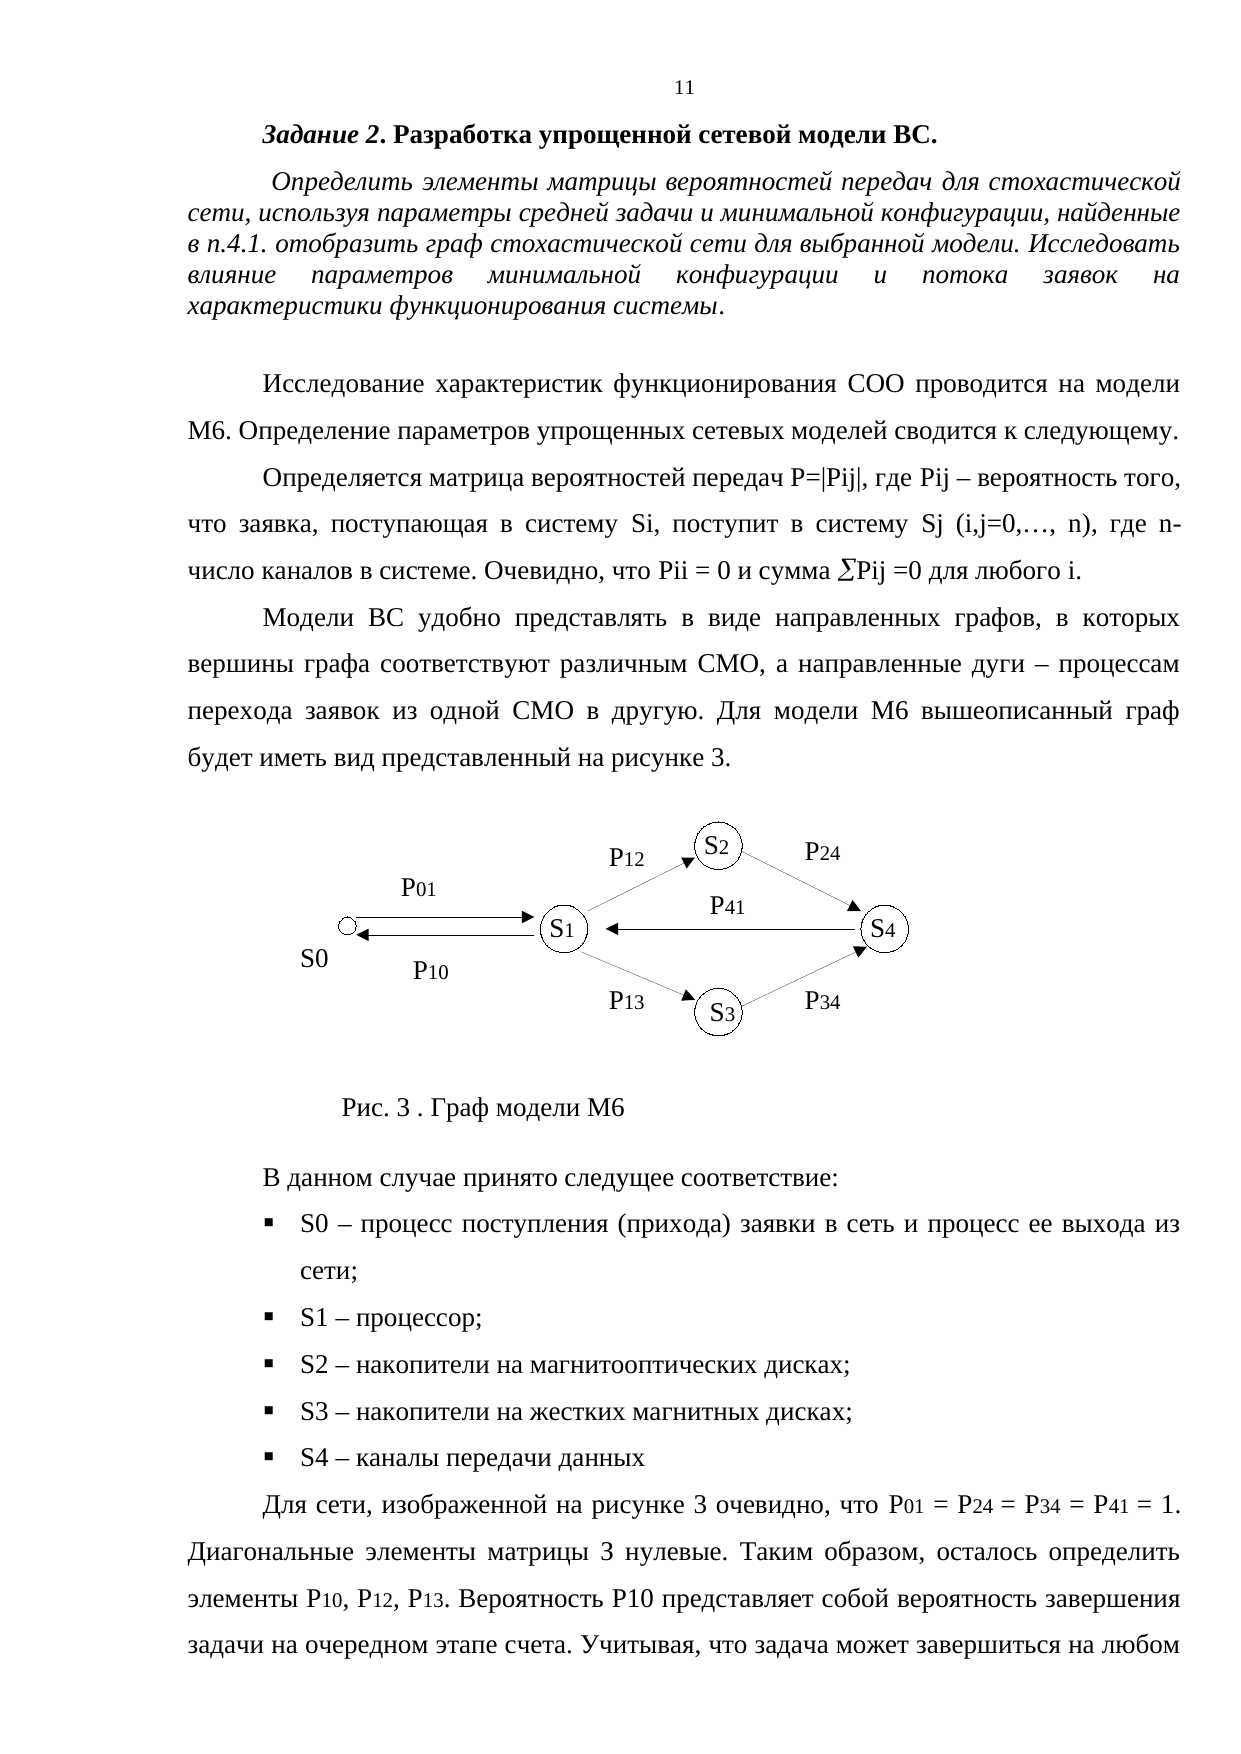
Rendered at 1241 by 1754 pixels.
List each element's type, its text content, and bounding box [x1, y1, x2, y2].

text Определяется матрица вероятностей передач Р=|Pij|, где Pij – вероятность того, что заявка, поступающая в систему Si, поступит в систему Sj (i,j=0,…, n), где n- число каналов в системе. Очевидно, что Pii = 0 и сумма Pij =0 для любого i. [187, 461, 1181, 585]
list S4 – каналы передачи данных [262, 1442, 1181, 1473]
list S1 – процессор; [262, 1301, 1181, 1332]
list S2 – накопители на магнитооптических дисках; [262, 1348, 1181, 1379]
list S3 – накопители на жестких магнитных дисках; [262, 1395, 1181, 1426]
text Исследование характеристик функционирования СОО проводится на модели М6. Определение параметров упрощенных сетевых моделей сводится к следующему. [187, 367, 1181, 445]
text Определить элементы матрицы вероятностей передач для стохастической сети, используя параметры средней задачи и минимальной конфигурации, найденные в п.4.1. отобразить граф стохастической сети для выбранной модели. Исследовать влияние параметров минимальной конфигурации и потока заявок на характеристики функционирования системы. [187, 165, 1181, 321]
text Модели ВС удобно представлять в виде направленных графов, в которых вершины графа соответствуют различным СМО, а направленные дуги – процессам перехода заявок из одной СМО в другую. Для модели М6 вышеописанный граф будет иметь вид представленный на рисунке 3. [187, 601, 1181, 772]
text Задание 2. Разработка упрощенной сетевой модели ВС. [262, 118, 1181, 149]
list S0 – процесс поступления (прихода) заявки в сеть и процесс ее выхода из сети; [262, 1207, 1181, 1285]
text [187, 1488, 1181, 1659]
text В данном случае принято следущее соответствие: [187, 1161, 1181, 1192]
